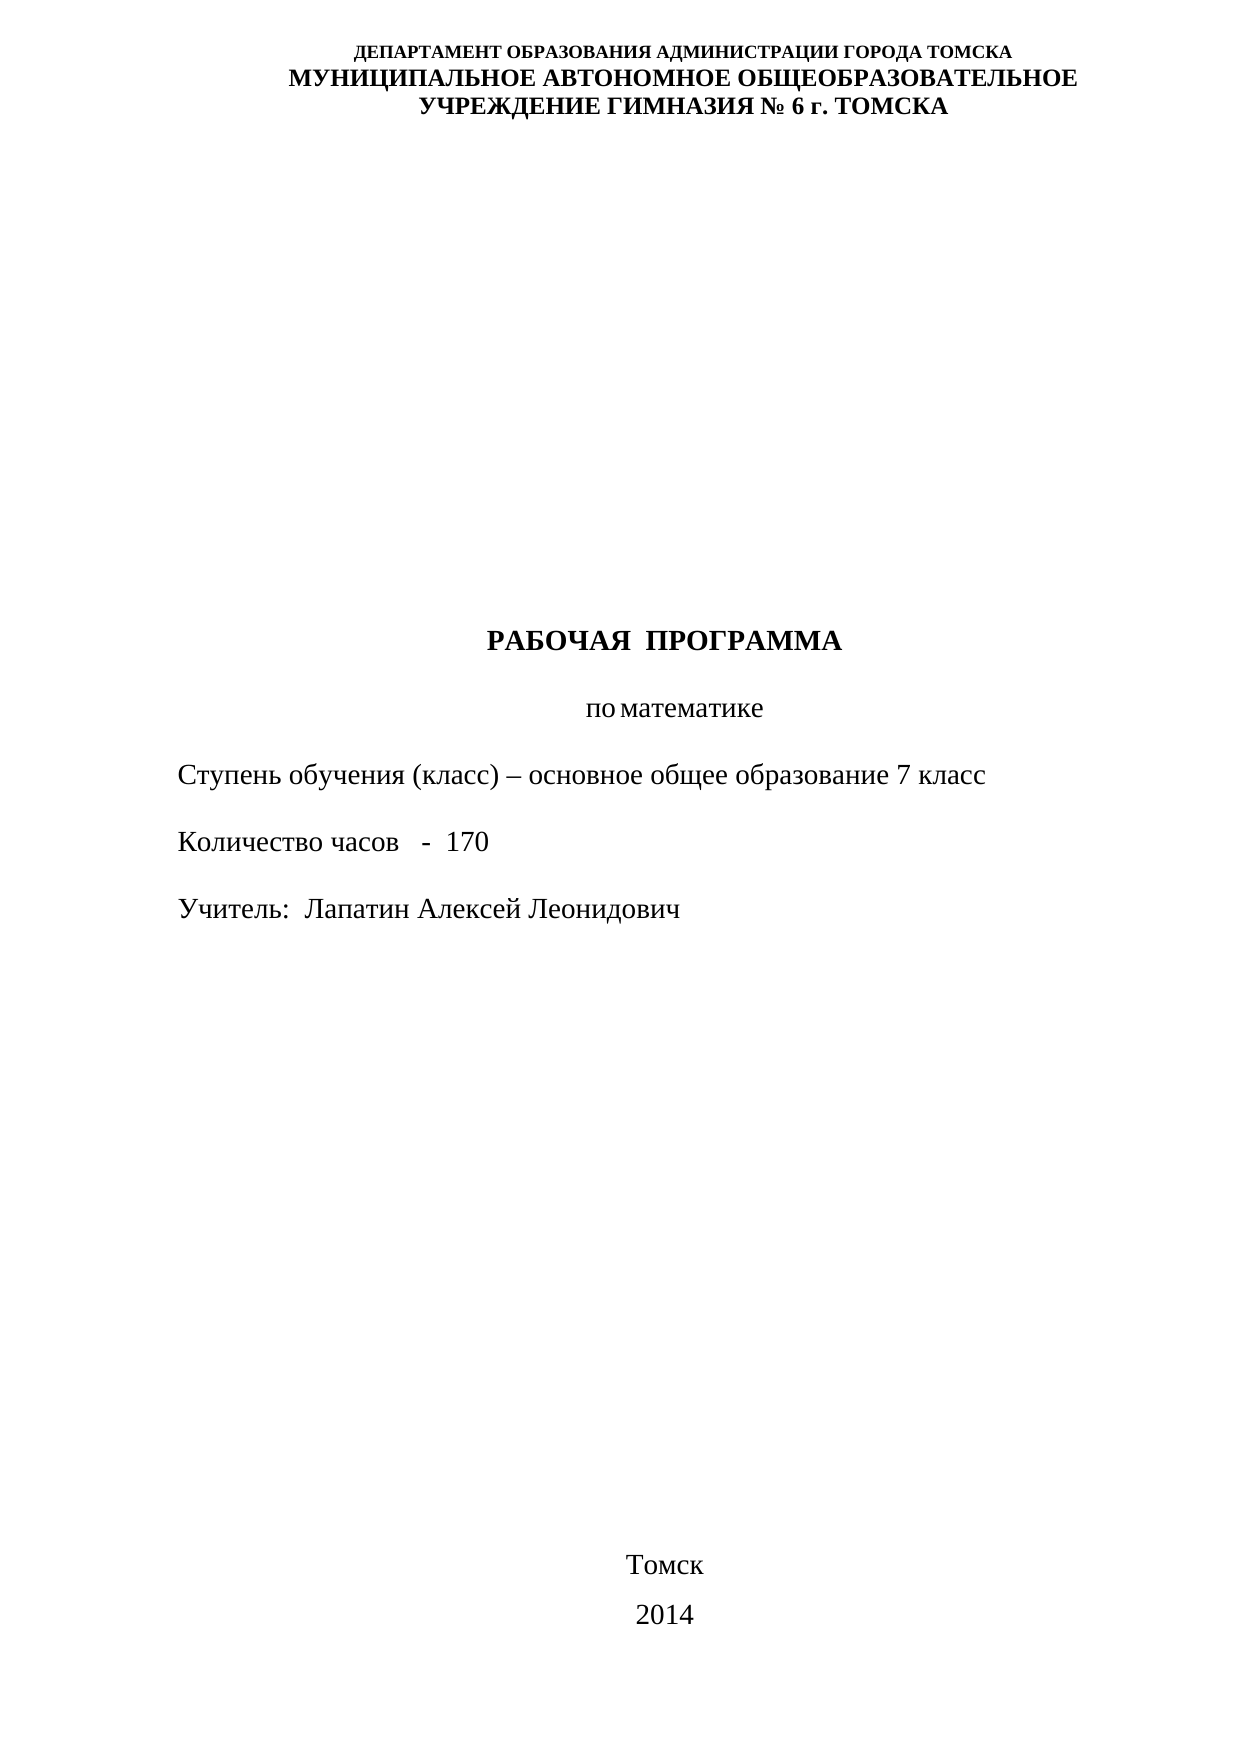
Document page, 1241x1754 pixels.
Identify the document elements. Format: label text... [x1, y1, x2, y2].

text РАБОЧАЯ ПРОГРАММА [177, 623, 1152, 657]
text Ступень обучения (класс) – основное общее образование 7 класс [177, 757, 1152, 791]
list Департамент образования администрации города Томска [215, 41, 1152, 63]
list МУНИЦИПАЛЬНОЕ АВТОНОМНОЕ ОБЩЕОБРАЗОВАТЕЛЬНОЕ УЧРЕЖДЕНИЕ ГИМНАЗИЯ № . ТОМСКА [215, 63, 1152, 120]
text по математике [177, 690, 1152, 724]
text Учитель: Лапатин Алексей Леонидович [177, 892, 1152, 925]
text Количество часов - 170 [177, 824, 1152, 858]
text Томск [177, 1547, 1152, 1580]
text 2014 [177, 1597, 1152, 1631]
